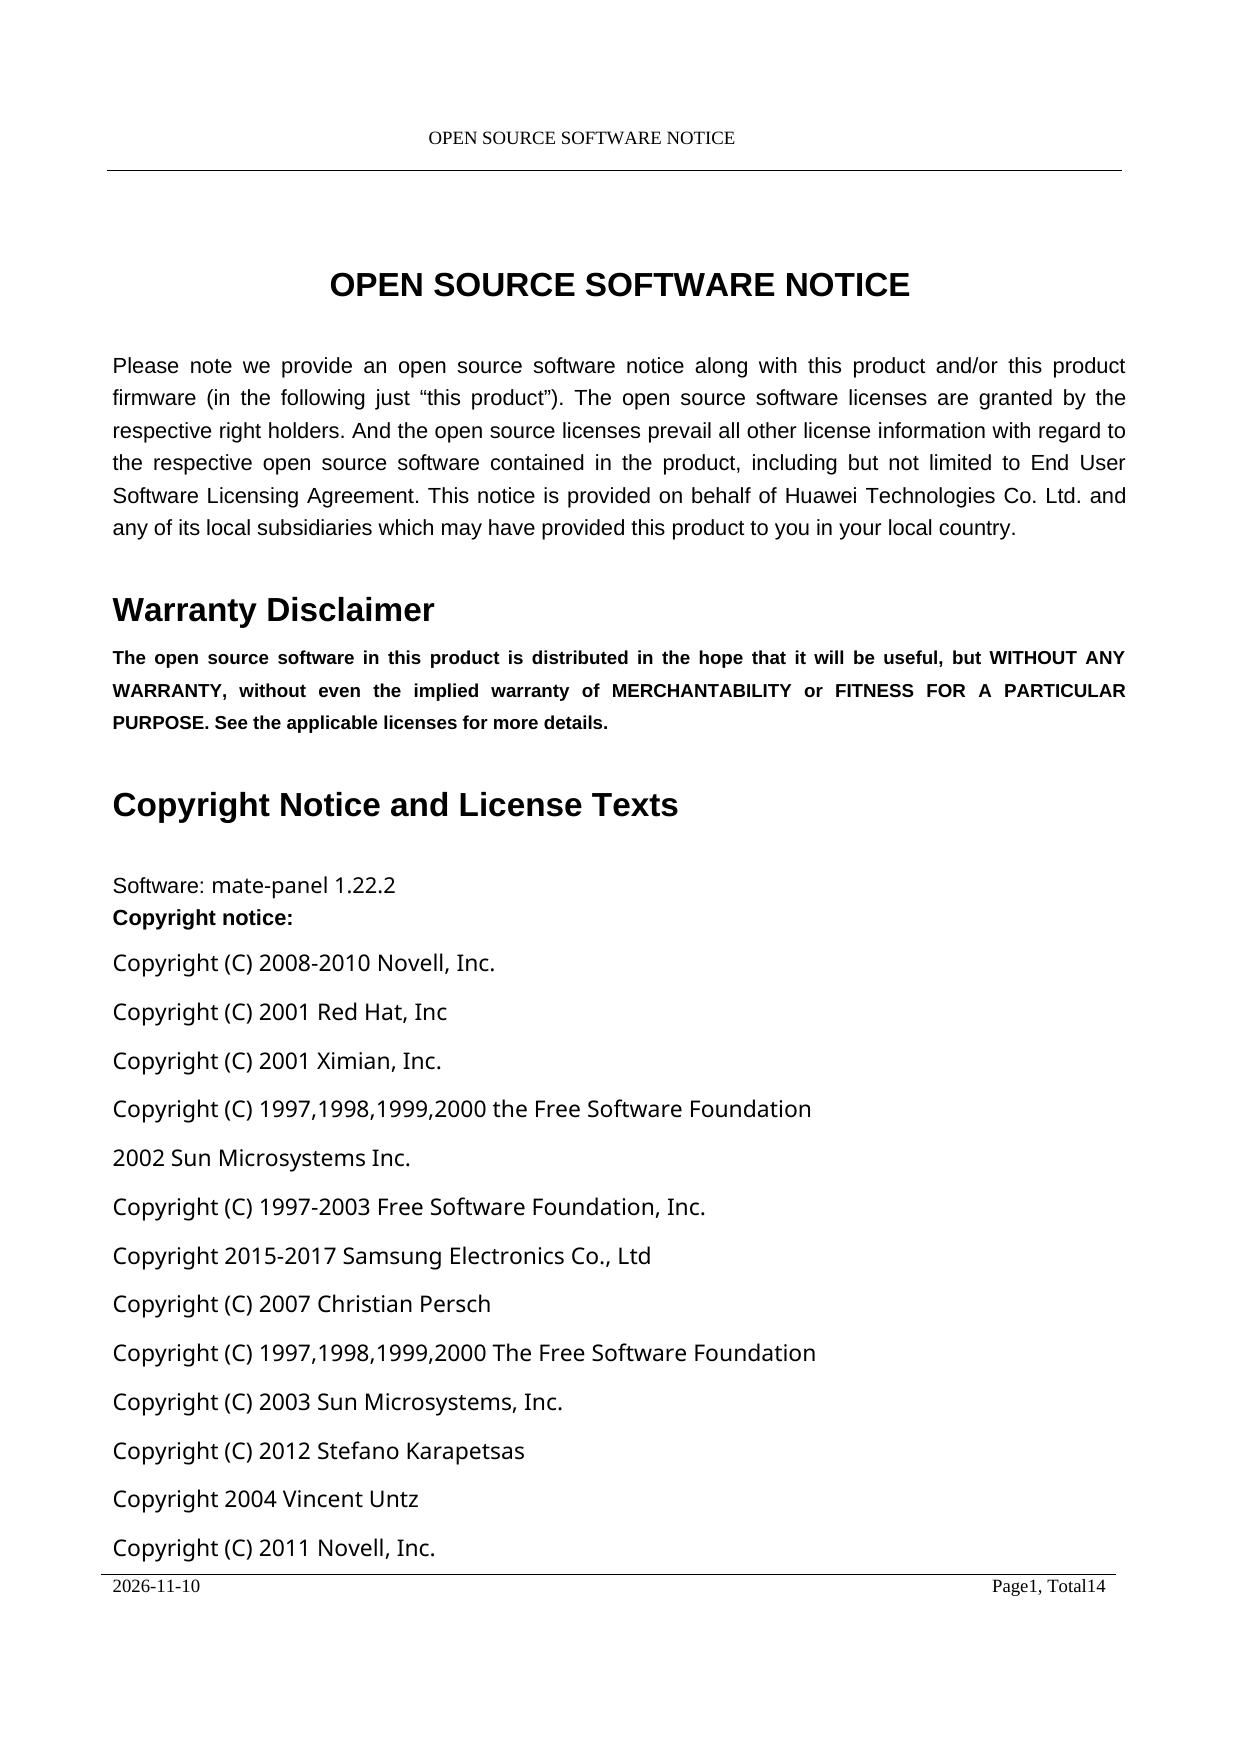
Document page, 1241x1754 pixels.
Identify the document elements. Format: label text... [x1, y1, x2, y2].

text Warranty Disclaimer [112, 576, 1128, 641]
text OPEN SOURCE SOFTWARE NOTICE [112, 251, 1128, 316]
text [112, 947, 1128, 1564]
text Please note we provide an open source software notice along with this product and/or this product firmware (in the following just “this product”). The open source software licenses are granted by the respective right holders. And the open source licenses prevail all other license information with regard to the respective open source software contained in the product, including but not limited to End User Software Licensing Agreement. This notice is provided on behalf of Huawei Technologies Co. Ltd. and any of its local subsidiaries which may have provided this product to you in your local country. [112, 349, 1128, 544]
text Copyright notice: [112, 901, 1128, 934]
text Copyright Notice and License Texts [112, 771, 1128, 836]
text Software: mate-panel 1.22.2 [112, 869, 1128, 901]
text The open source software in this product is distributed in the hope that it will be useful, but WITHOUT ANY WARRANTY, without even the implied warranty of MERCHANTABILITY or FITNESS FOR A PARTICULAR PURPOSE. See the applicable licenses for more details. [112, 641, 1128, 739]
